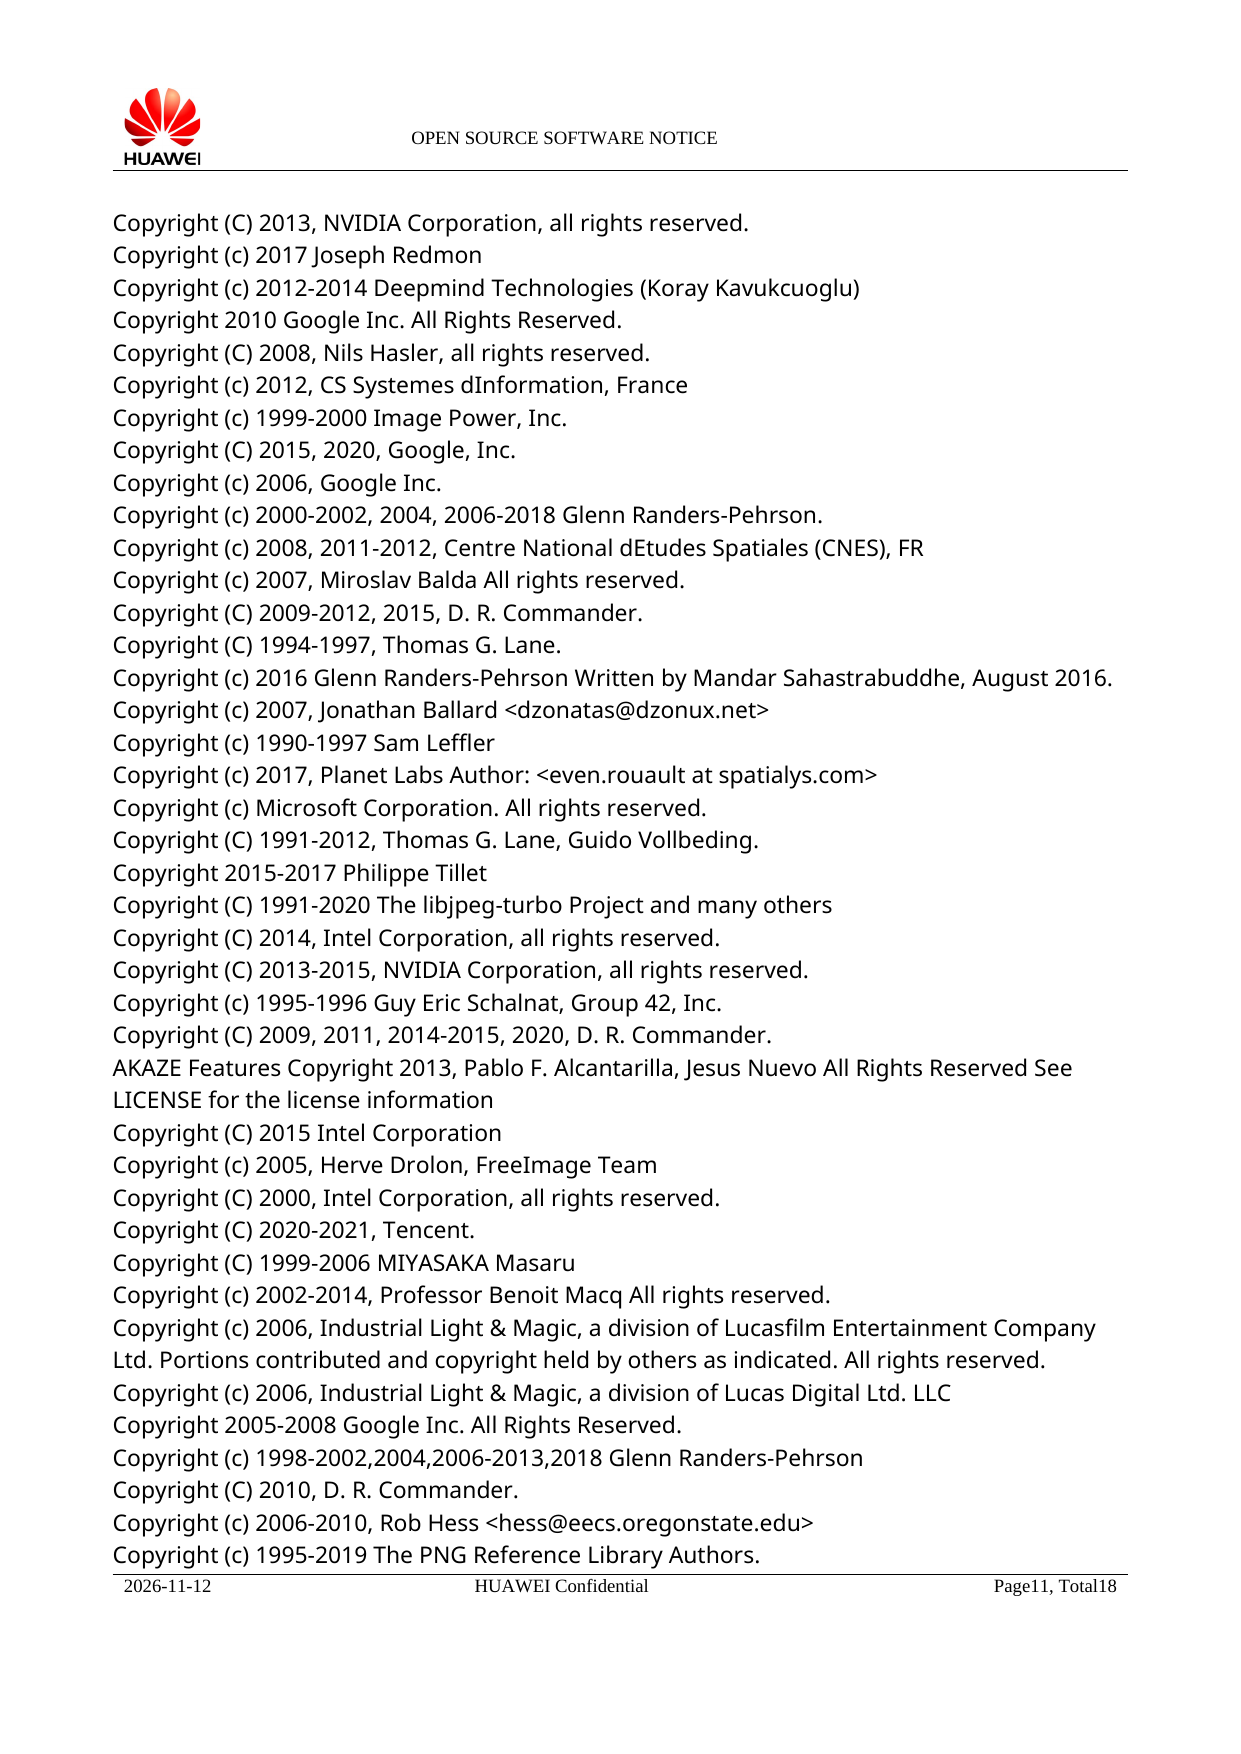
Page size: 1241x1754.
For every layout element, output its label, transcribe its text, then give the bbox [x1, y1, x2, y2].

picture [124, 88, 201, 165]
